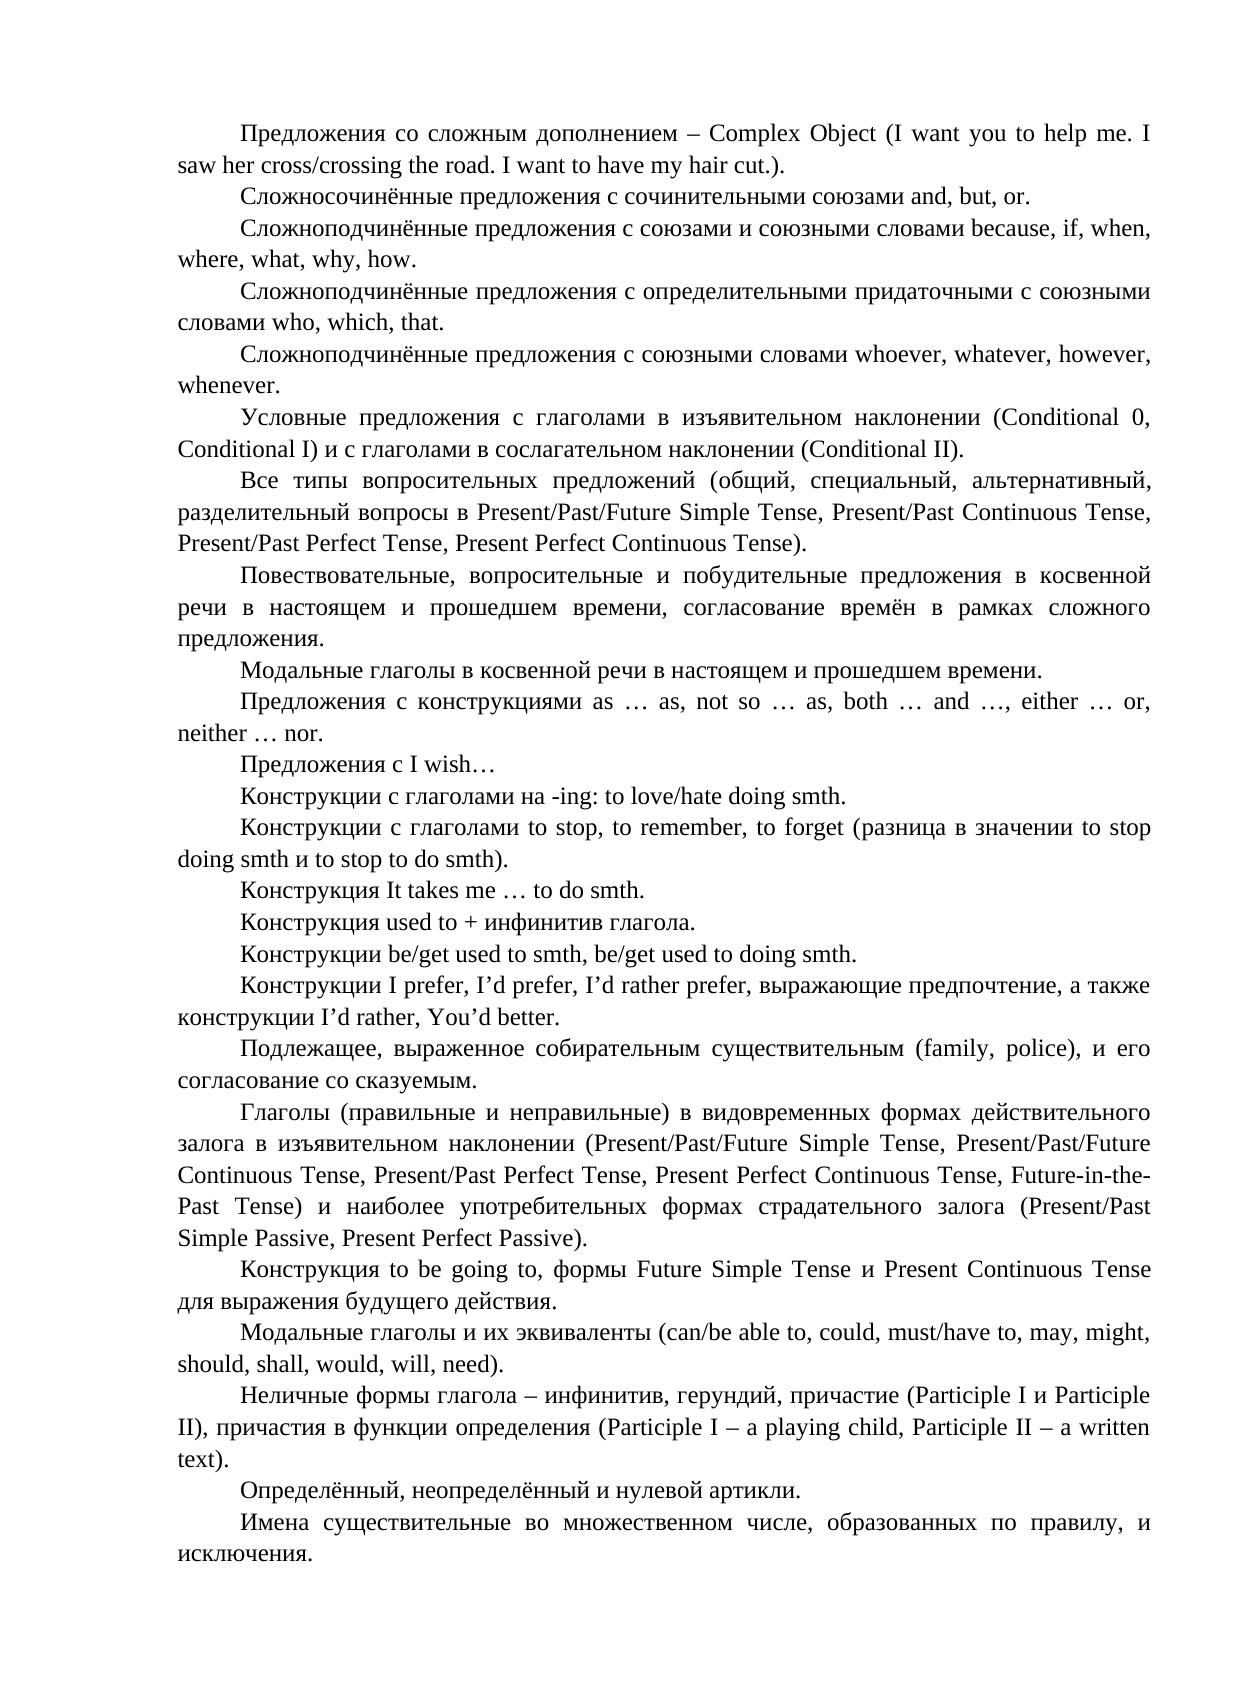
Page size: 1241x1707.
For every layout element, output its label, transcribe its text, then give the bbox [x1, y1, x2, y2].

text Конструкция to be going to, формы Future Simple Tense и Present Continuous Tense для выражения будущего действия. [177, 1254, 1152, 1315]
text Конструкции c глаголами to stop, to remember, to forget (разница в значении to stop doing smth и to stop to do smth). [177, 812, 1152, 873]
text Глаголы (правильные и неправильные) в видовременных формах действительного залога в изъявительном наклонении (Present/Past/Future Simple Tense, Present/Past/Future Continuous Tense, Present/Past Perfect Tense, Present Perfect Continuous Tense, Future-in-the-Past Tense) и наиболее употребительных формах страдательного залога (Present/Past Simple Passive, Present Perfect Passive). [177, 1097, 1152, 1252]
text Сложносочинённые предложения с сочинительными союзами and, but, or. [177, 181, 1152, 210]
text Сложноподчинённые предложения с определительными придаточными с союзными словами who, which, that. [177, 276, 1152, 336]
text Модальные глаголы и их эквиваленты (can/be able to, could, must/have to, may, might, should, shall, would, will, need). [177, 1317, 1152, 1378]
text Предложения с I wish… [177, 749, 1152, 778]
text Конструкции с глаголами на -ing: to love/hate doing smth. [177, 781, 1152, 810]
text Конструкции I prefer, I’d prefer, I’d rather prefer, выражающие предпочтение, а также конструкции I’d rather, You’d better. [177, 970, 1152, 1031]
text Неличные формы глагола – инфинитив, герундий, причастие (Participle I и Participle II), причастия в функции определения (Participle I – a playing child, Participle II – a written text). [177, 1381, 1152, 1472]
text Подлежащее, выраженное собирательным существительным (family, police), и его согласование со сказуемым. [177, 1033, 1152, 1094]
text Предложения с конструкциями as … as, not so … as, both … and …, either … or, neither … nor. [177, 686, 1152, 747]
text Конструкция It takes me … to do smth. [177, 876, 1152, 904]
text Конструкция used to + инфинитив глагола. [177, 907, 1152, 936]
text Предложения cо сложным дополнением – Complex Object (I want you to help me. I saw her cross/crossing the road. I want to have my hair cut.). [177, 118, 1152, 178]
text Сложноподчинённые предложения с союзными словами whoever, whatever, however, whenever. [177, 339, 1152, 399]
text Определённый, неопределённый и нулевой артикли. [177, 1475, 1152, 1504]
text Имена существительные во множественном числе, образованных по правилу, и исключения. [177, 1507, 1152, 1567]
text Сложноподчинённые предложения с союзами и союзными словами because, if, when, where, what, why, how. [177, 213, 1152, 273]
text Модальные глаголы в косвенной речи в настоящем и прошедшем времени. [177, 655, 1152, 683]
text Все типы вопросительных предложений (общий, специальный, альтернативный, разделительный вопросы в Present/Past/Future Simple Tense, Present/Past Continuous Tense, Present/Past Perfect Tense, Present Perfect Continuous Tense). [177, 465, 1152, 557]
text Условные предложения с глаголами в изъявительном наклонении (Conditional 0, Conditional I) и с глаголами в сослагательном наклонении (Conditional II). [177, 402, 1152, 462]
text Повествовательные, вопросительные и побудительные предложения в косвенной речи в настоящем и прошедшем времени, согласование времён в рамках сложного предложения. [177, 560, 1152, 652]
text Конструкции be/get used to smth, be/get used to doing smth. [177, 939, 1152, 967]
